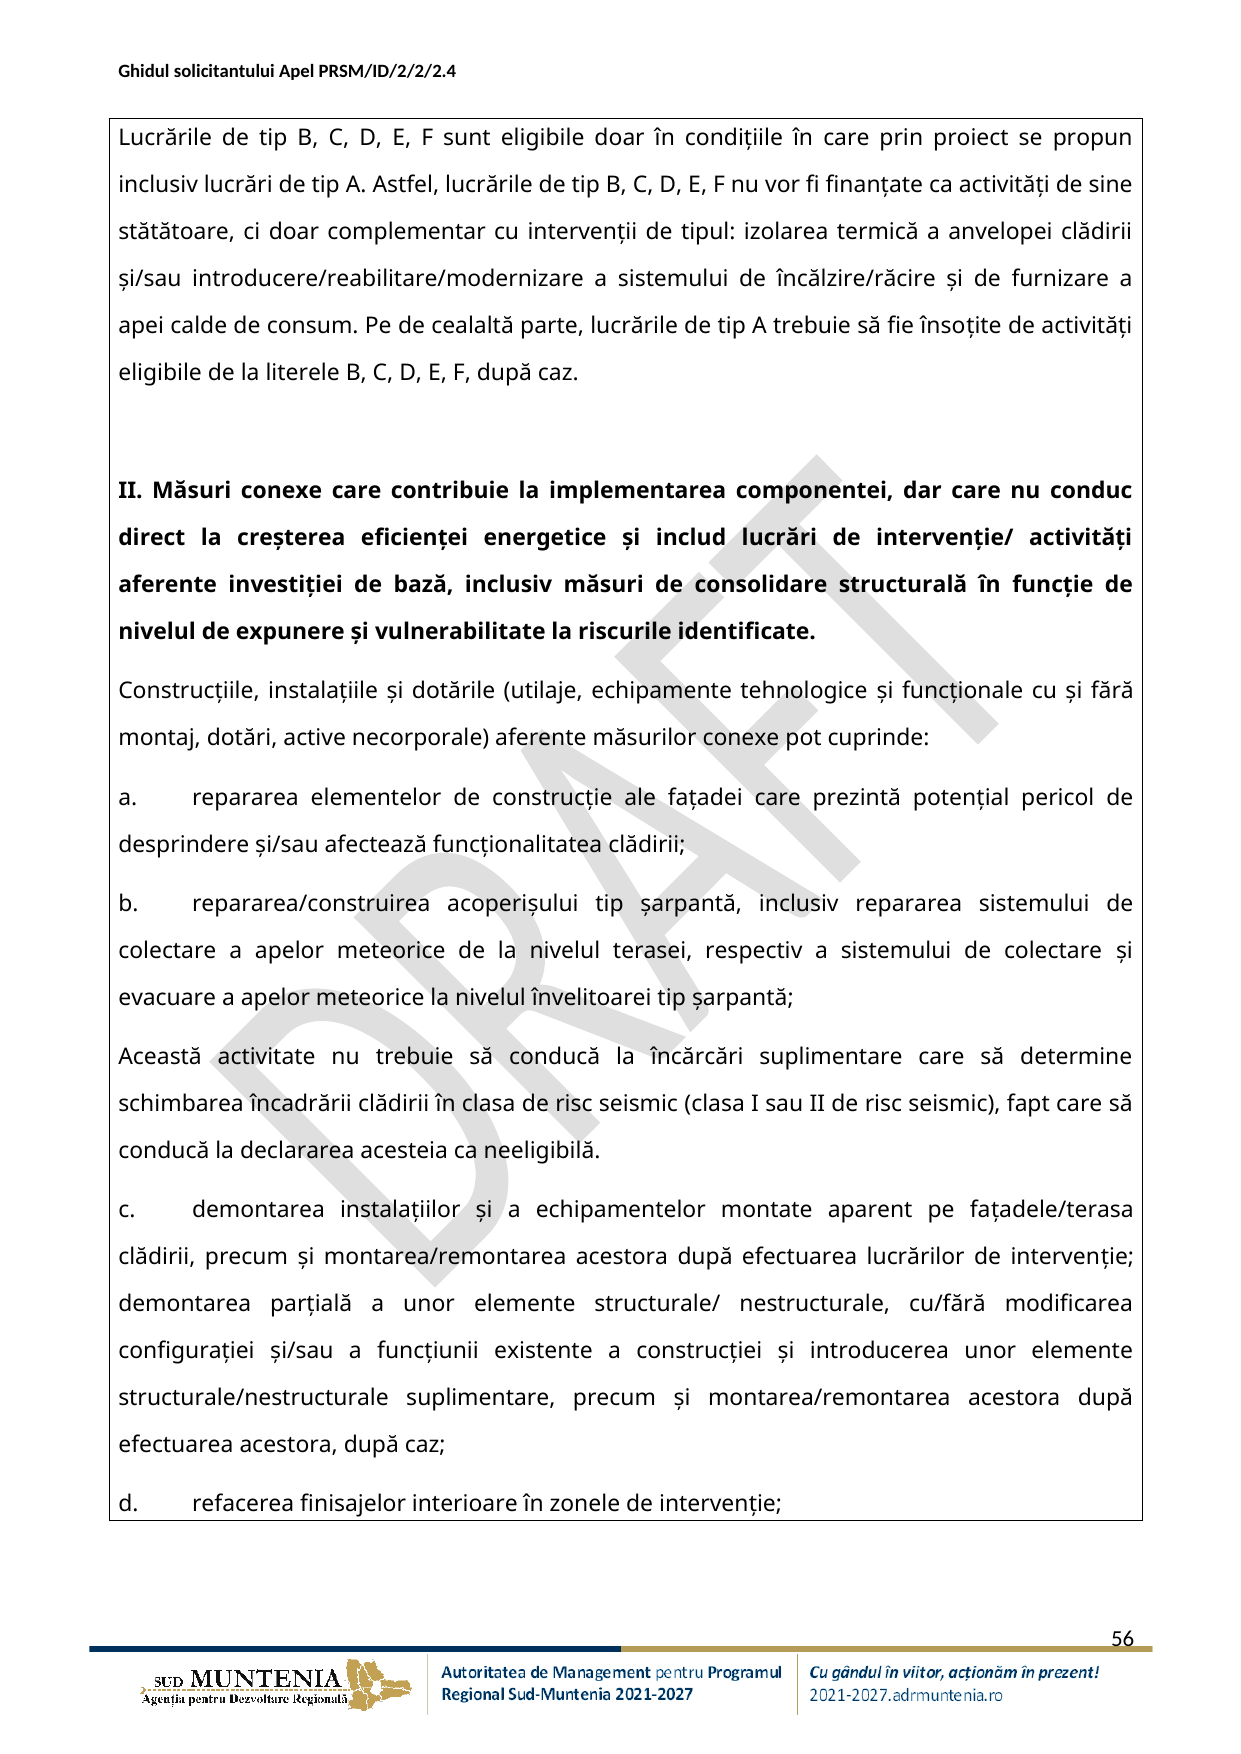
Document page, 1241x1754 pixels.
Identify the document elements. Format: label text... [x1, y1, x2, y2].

text II. Măsuri conexe care contribuie la implementarea componentei, dar care nu conduc direct la creșterea eficienței energetice și includ lucrări de intervenție/ activități aferente investiției de bază, inclusiv măsuri de consolidare structurală în funcție de nivelul de expunere și vulnerabilitate la riscurile identificate. [110, 471, 1142, 646]
text c. demontarea instalaţiilor şi a echipamentelor montate aparent pe faţadele/terasa clădirii, precum şi montarea/remontarea acestora după efectuarea lucrărilor de intervenţie; demontarea parțială a unor elemente structurale/ nestructurale, cu/fără modificarea configurației şi/sau a funcțiunii existente a construcției și introducerea unor elemente structurale/nestructurale suplimentare, precum și montarea/remontarea acestora după efectuarea acestora, după caz; [110, 1190, 1142, 1459]
text d. refacerea finisajelor interioare în zonele de intervenţie; [110, 1484, 1142, 1520]
picture [89, 1646, 1153, 1715]
text a. repararea elementelor de construcţie ale faţadei care prezintă potenţial pericol de desprindere şi/sau afectează funcţionalitatea clădirii; [110, 777, 1142, 859]
text Construcțiile, instalațiile și dotările (utilaje, echipamente tehnologice şi funcţionale cu și fără montaj, dotări, active necorporale) aferente măsurilor conexe pot cuprinde: [110, 671, 1142, 752]
text b. repararea/construirea acoperişului tip şarpantă, inclusiv repararea sistemului de colectare a apelor meteorice de la nivelul terasei, respectiv a sistemului de colectare şi evacuare a apelor meteorice la nivelul învelitoarei tip şarpantă; [110, 884, 1142, 1012]
text Lucrările de tip B, C, D, E, F sunt eligibile doar în condițiile în care prin proiect se propun inclusiv lucrări de tip A. Astfel, lucrările de tip B, C, D, E, F nu vor fi finanțate ca activități de sine stătătoare, ci doar complementar cu intervenții de tipul: izolarea termică a anvelopei clădirii și/sau introducere/reabilitare/modernizare a sistemului de încălzire/răcire și de furnizare a apei calde de consum. Pe de cealaltă parte, lucrările de tip A trebuie să fie însoţite de activităţi eligibile de la literele B, C, D, E, F, după caz. [110, 119, 1142, 387]
text Această activitate nu trebuie să conducă la încărcări suplimentare care să determine schimbarea încadrării clădirii în clasa de risc seismic (clasa I sau II de risc seismic), fapt care să conducă la declararea acesteia ca neeligibilă. [110, 1037, 1142, 1165]
